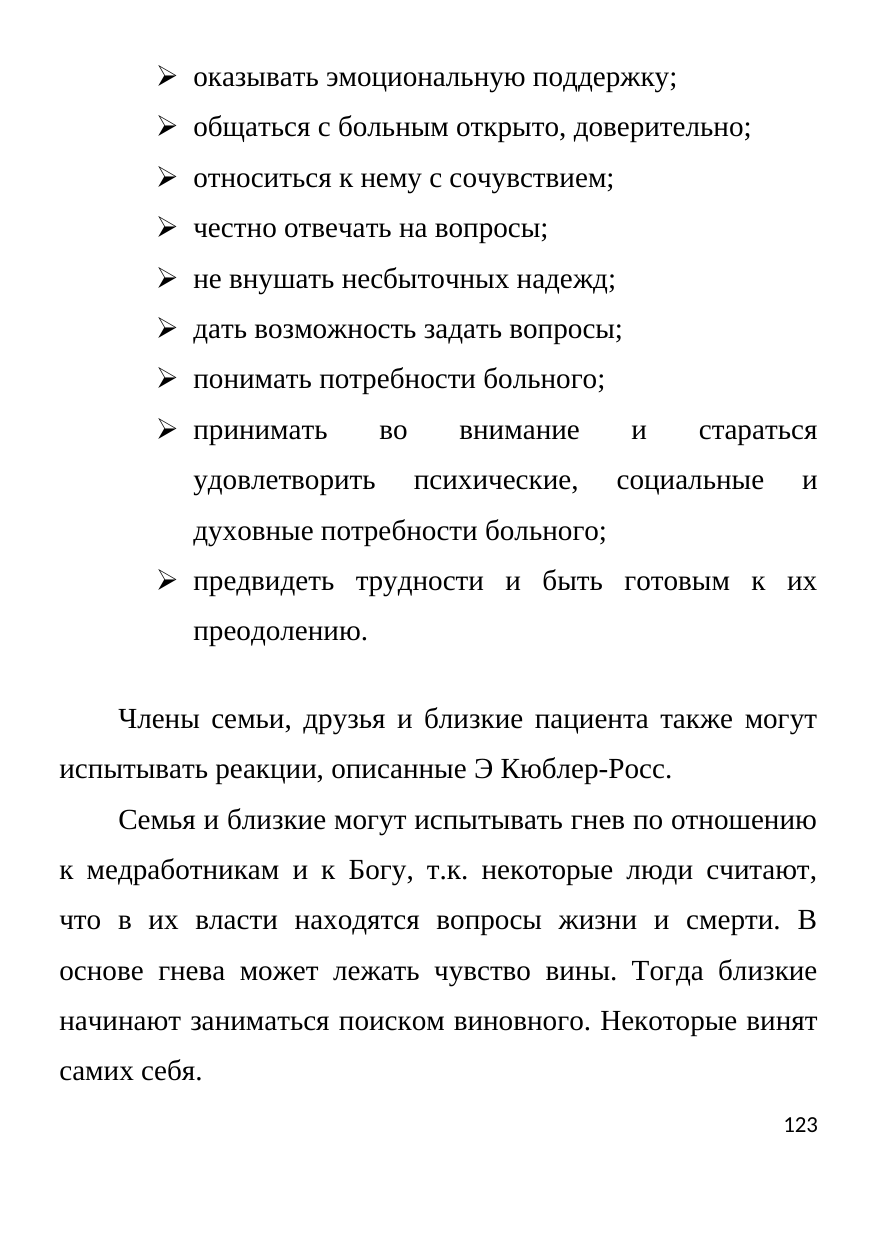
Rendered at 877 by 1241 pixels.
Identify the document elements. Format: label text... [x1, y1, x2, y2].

list относиться к нему с сочувствием; [156, 160, 818, 193]
text Члены семьи, друзья и близкие пациента также могут испытывать реакции, описанные Э Кюблер-Росс. [59, 701, 818, 785]
list честно отвечать на вопросы; [156, 210, 818, 244]
list оказывать эмоциональную поддержку; [156, 59, 818, 93]
list принимать во внимание и стараться удовлетворить психические, социальные и духовные потребности больного; [156, 412, 818, 546]
list понимать потребности больного; [156, 362, 818, 395]
list предвидеть трудности и быть готовым к их преодолению. [156, 563, 818, 647]
list дать возможность задать вопросы; [156, 311, 818, 345]
list не внушать несбыточных надежд; [156, 261, 818, 294]
list общаться с больным открыто, доверительно; [156, 109, 818, 143]
text Семья и близкие могут испытывать гнев по отношению к медработникам и к Богу, т.к. некоторые люди считают, что в их власти находятся вопросы жизни и смерти. В основе гнева может лежать чувство вины. Тогда близкие начинают заниматься поиском виновного. Некоторые винят самих себя. [59, 802, 818, 1087]
